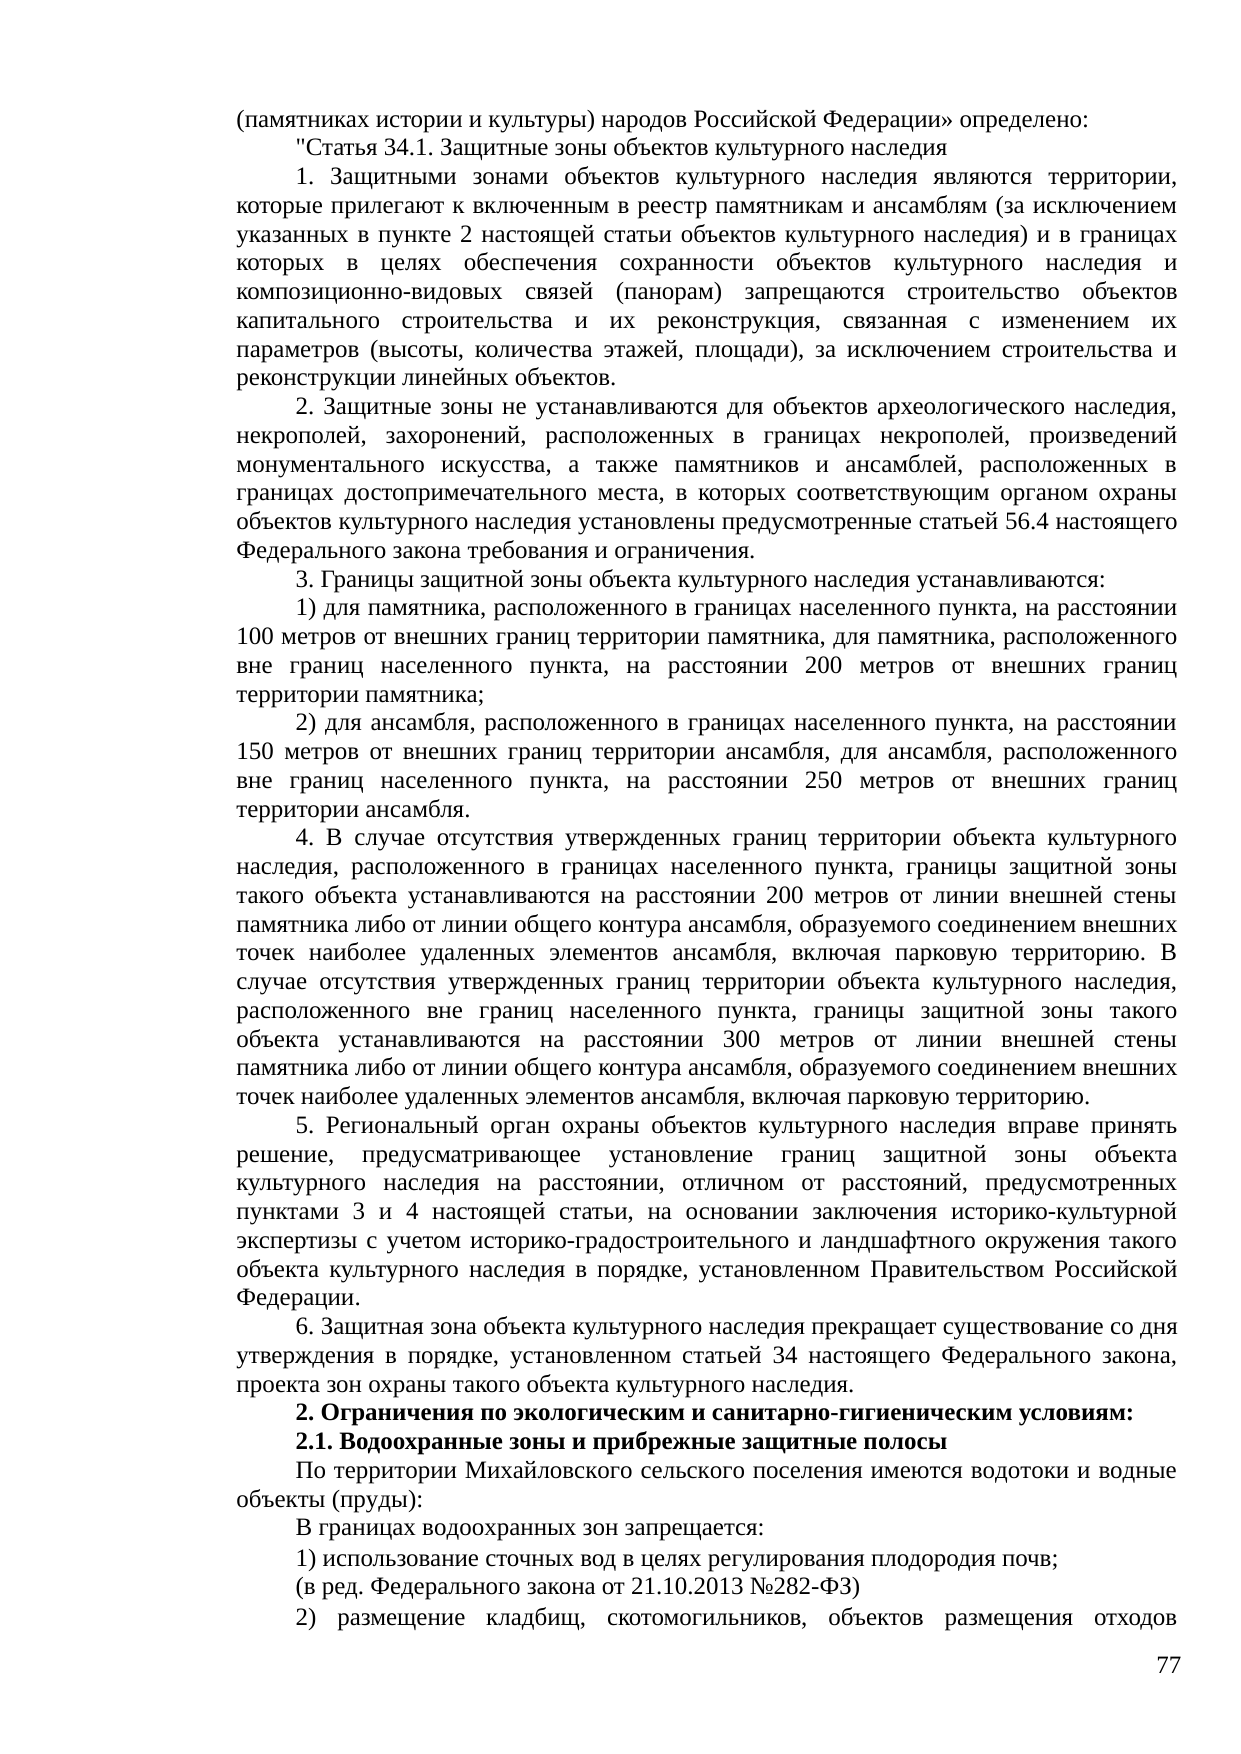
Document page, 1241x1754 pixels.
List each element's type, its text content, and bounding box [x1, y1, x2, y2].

text "Статья 34.1. Защитные зоны объектов культурного наследия [236, 132, 1178, 161]
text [236, 1600, 1178, 1630]
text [236, 104, 1178, 132]
text 2.1. Водоохранные зоны и прибрежные защитные полосы [236, 1426, 1178, 1455]
text 2. Защитные зоны не устанавливаются для объектов археологического наследия, некрополей, захоронений, расположенных в границах некрополей, произведений монументального искусства, а также памятников и ансамблей, расположенных в границах достопримечательного места, в которых соответствующим органом охраны объектов культурного наследия установлены предусмотренные статьей 56.4 настоящего Федерального закона требования и ограничения. [236, 391, 1178, 564]
text 1. Защитными зонами объектов культурного наследия являются территории, которые прилегают к включенным в реестр памятникам и ансамблям (за исключением указанных в пункте 2 настоящей статьи объектов культурного наследия) и в границах которых в целях обеспечения сохранности объектов культурного наследия и композиционно-видовых связей (панорам) запрещаются строительство объектов капитального строительства и их реконструкция, связанная с изменением их параметров (высоты, количества этажей, площади), за исключением строительства и реконструкции линейных объектов. [236, 161, 1178, 391]
text 2. Ограничения по экологическим и санитарно-гигиеническим условиям: [236, 1397, 1178, 1426]
text 4. В случае отсутствия утвержденных границ территории объекта культурного наследия, расположенного в границах населенного пункта, границы защитной зоны такого объекта устанавливаются на расстоянии 200 метров от линии внешней стены памятника либо от линии общего контура ансамбля, образуемого соединением внешних точек наиболее удаленных элементов ансамбля, включая парковую территорию. В случае отсутствия утвержденных границ территории объекта культурного наследия, расположенного вне границ населенного пункта, границы защитной зоны такого объекта устанавливаются на расстоянии 300 метров от линии внешней стены памятника либо от линии общего контура ансамбля, образуемого соединением внешних точек наиболее удаленных элементов ансамбля, включая парковую территорию. [236, 822, 1178, 1110]
text 6. Защитная зона объекта культурного наследия прекращает существование со дня утверждения в порядке, установленном статьей 34 настоящего Федерального закона, проекта зон охраны такого объекта культурного наследия. [236, 1311, 1178, 1397]
text По территории Михайловского сельского поселения имеются водотоки и водные объекты (пруды): [236, 1455, 1178, 1512]
text 1) для памятника, расположенного в границах населенного пункта, на расстоянии 100 метров от внешних границ территории памятника, для памятника, расположенного вне границ населенного пункта, на расстоянии 200 метров от внешних границ территории памятника; [236, 592, 1178, 707]
text В границах водоохранных зон запрещается: [236, 1512, 1178, 1541]
text (в ред. Федерального закона от 21.10.2013 №282-ФЗ) [236, 1571, 1178, 1600]
text 1) использование сточных вод в целях регулирования плодородия почв; [236, 1541, 1178, 1571]
text 3. Границы защитной зоны объекта культурного наследия устанавливаются: [236, 564, 1178, 592]
text 2) для ансамбля, расположенного в границах населенного пункта, на расстоянии 150 метров от внешних границ территории ансамбля, для ансамбля, расположенного вне границ населенного пункта, на расстоянии 250 метров от внешних границ территории ансамбля. [236, 707, 1178, 822]
text 5. Региональный орган охраны объектов культурного наследия вправе принять решение, предусматривающее установление границ защитной зоны объекта культурного наследия на расстоянии, отличном от расстояний, предусмотренных пунктами 3 и 4 настоящей статьи, на основании заключения историко-культурной экспертизы с учетом историко-градостроительного и ландшафтного окружения такого объекта культурного наследия в порядке, установленном Правительством Российской Федерации. [236, 1110, 1178, 1311]
